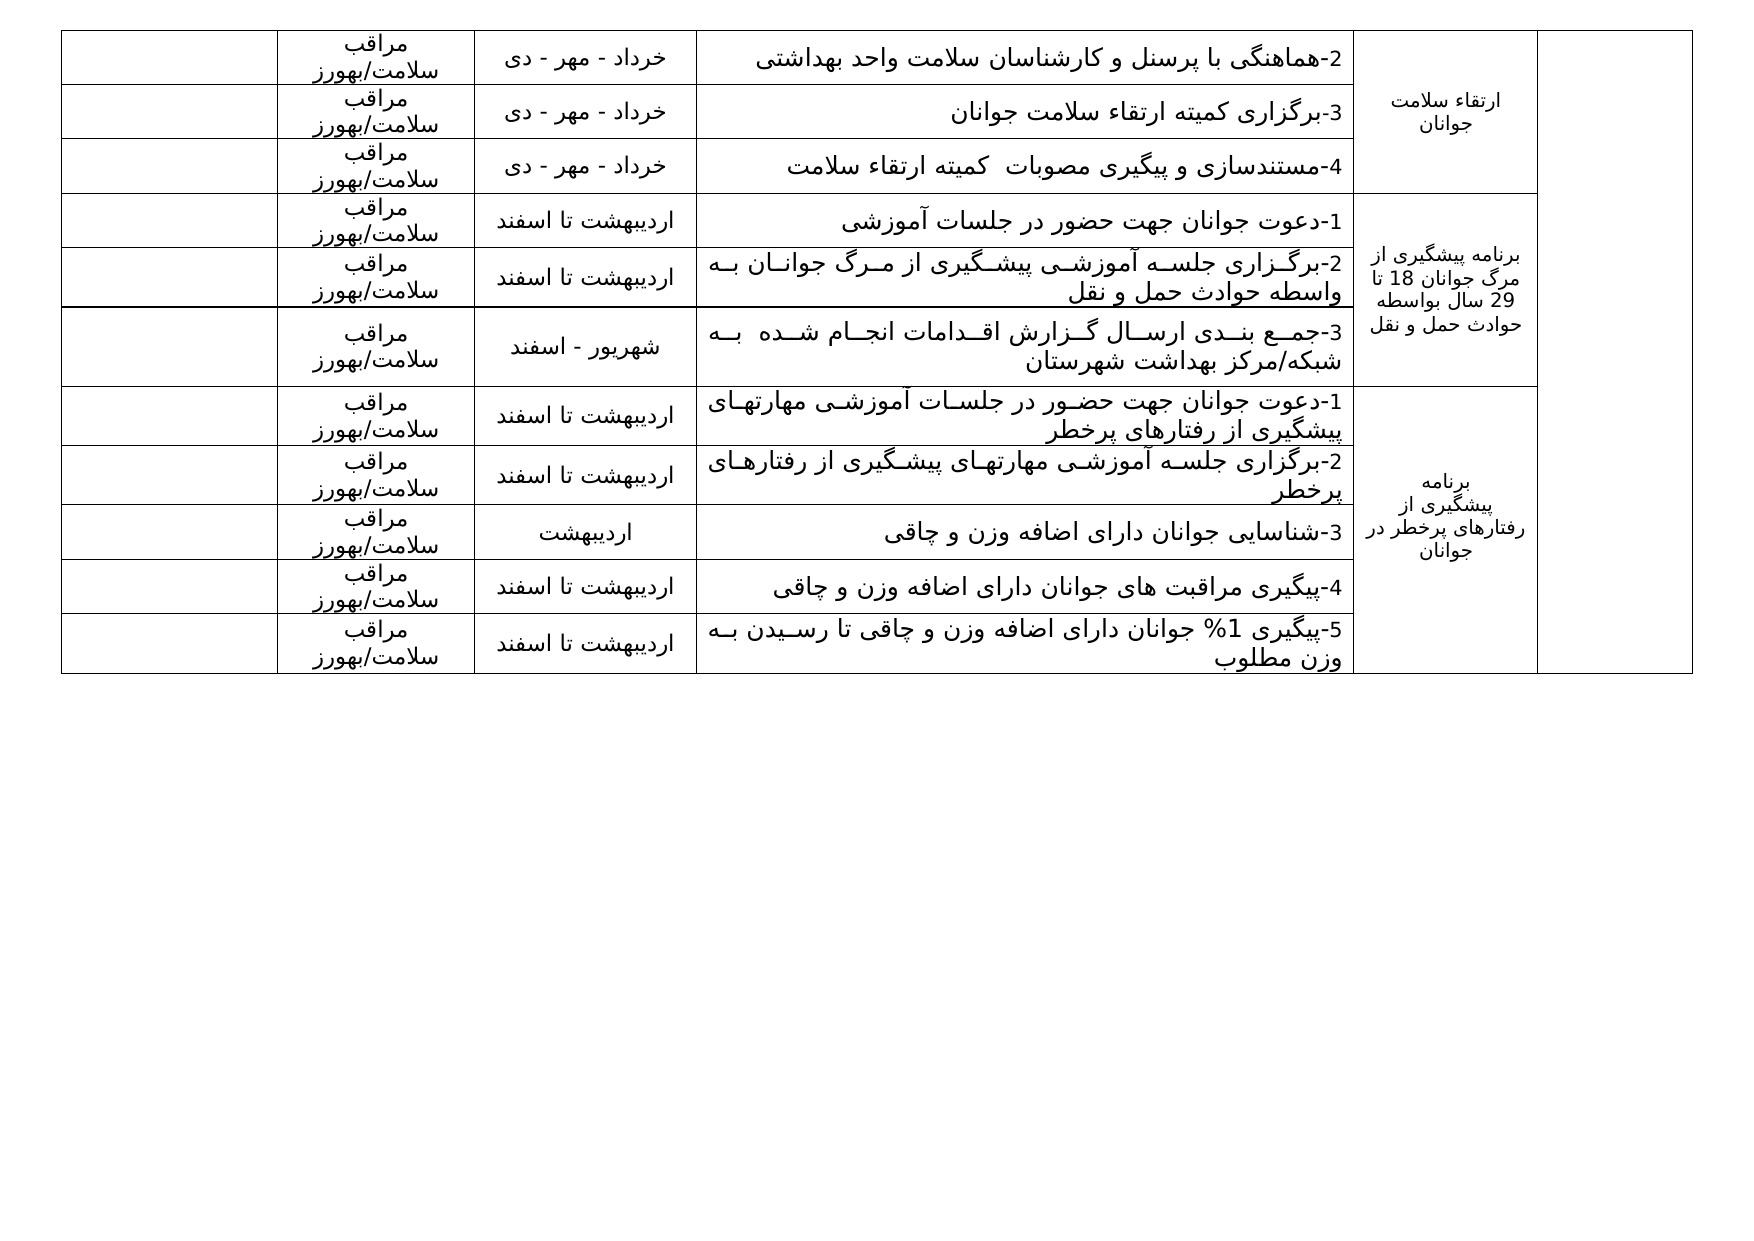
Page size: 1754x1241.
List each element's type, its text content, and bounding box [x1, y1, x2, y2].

table_cell اردیبهشت تا اسفند [475, 387, 696, 445]
table_cell 1-دعوت جوانان جهت حضور در جلسات آموزشی [697, 194, 1353, 247]
table_cell مراقب سلامت/بهورز [278, 139, 474, 193]
table_cell مراقب سلامت/بهورز [278, 560, 474, 613]
table_cell اردیبهشت [475, 505, 696, 559]
table_cell برنامه پیشگیری از مرگ جوانان 18 تا29 سال بواسطه حوادث حمل و نقل [1354, 194, 1537, 386]
table_cell مراقب سلامت/بهورز [278, 85, 474, 138]
table_cell مراقب سلامت/بهورز [278, 308, 474, 386]
table_cell [62, 446, 277, 504]
table_cell مراقب سلامت/بهورز [278, 387, 474, 445]
table_cell مراقب سلامت/بهورز [278, 248, 474, 306]
table_cell [62, 139, 277, 193]
table_cell اردیبهشت تا اسفند [475, 194, 696, 247]
table_cell 2-برگزاری جلسه آموزشی مهارتهای پیشگیری از رفتارهای پرخطر [697, 446, 1353, 504]
table_cell [62, 85, 277, 138]
table_cell 2-هماهنگی با پرسنل و کارشناسان سلامت واحد بهداشتی [697, 31, 1353, 84]
table_cell 5-پیگیری 1% جوانان دارای اضافه وزن و چاقی تا رسیدن به وزن مطلوب [697, 614, 1353, 672]
table_cell خرداد - مهر - دی [475, 139, 696, 193]
table_cell [62, 31, 277, 84]
table_cell [62, 308, 277, 386]
table_cell 4-پیگیری مراقبت های جوانان دارای اضافه وزن و چاقی [697, 560, 1353, 613]
table_cell 3-برگزاری کمیته ارتقاء سلامت جوانان [697, 85, 1353, 138]
table_cell مراقب سلامت/بهورز [278, 614, 474, 672]
table_cell اردیبهشت تا اسفند [475, 446, 696, 504]
table_cell [62, 560, 277, 613]
table_cell برنامه پیشگیری از رفتارهای پرخطر در جوانان [1354, 387, 1537, 672]
table_cell [62, 387, 277, 445]
table_cell 2-برگزاری جلسه آموزشی پیشگیری از مرگ جوانان به واسطه حوادث حمل و نقل [697, 248, 1353, 306]
table_cell [62, 614, 277, 672]
table_cell مراقب سلامت/بهورز [278, 505, 474, 559]
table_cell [1354, 31, 1537, 193]
table_cell 4-مستندسازی و پیگیری مصوبات کمیته ارتقاء سلامت [697, 139, 1353, 193]
table_cell اردیبهشت تا اسفند [475, 248, 696, 306]
table_cell مراقب سلامت/بهورز [278, 194, 474, 247]
table_cell خرداد - مهر - دی [475, 85, 696, 138]
table_cell اردیبهشت تا اسفند [475, 614, 696, 672]
table_cell خرداد - مهر - دی [475, 31, 696, 84]
table_cell 1-دعوت جوانان جهت حضور در جلسات آموزشی مهارتهای پیشگیری از رفتارهای پرخطر [697, 387, 1353, 445]
table_cell 3-جمع بندی ارسال گزارش اقدامات انجام شده به شبکه/مرکز بهداشت شهرستان [697, 308, 1353, 386]
table_cell [62, 505, 277, 559]
table_cell مراقب سلامت/بهورز [278, 31, 474, 84]
table_cell اردیبهشت تا اسفند [475, 560, 696, 613]
table_cell [62, 194, 277, 247]
table_cell شهریور - اسفند [475, 308, 696, 386]
table_cell مراقب سلامت/بهورز [278, 446, 474, 504]
table_cell [62, 248, 277, 306]
table_cell 3-شناسایی جوانان دارای اضافه وزن و چاقی [697, 505, 1353, 559]
